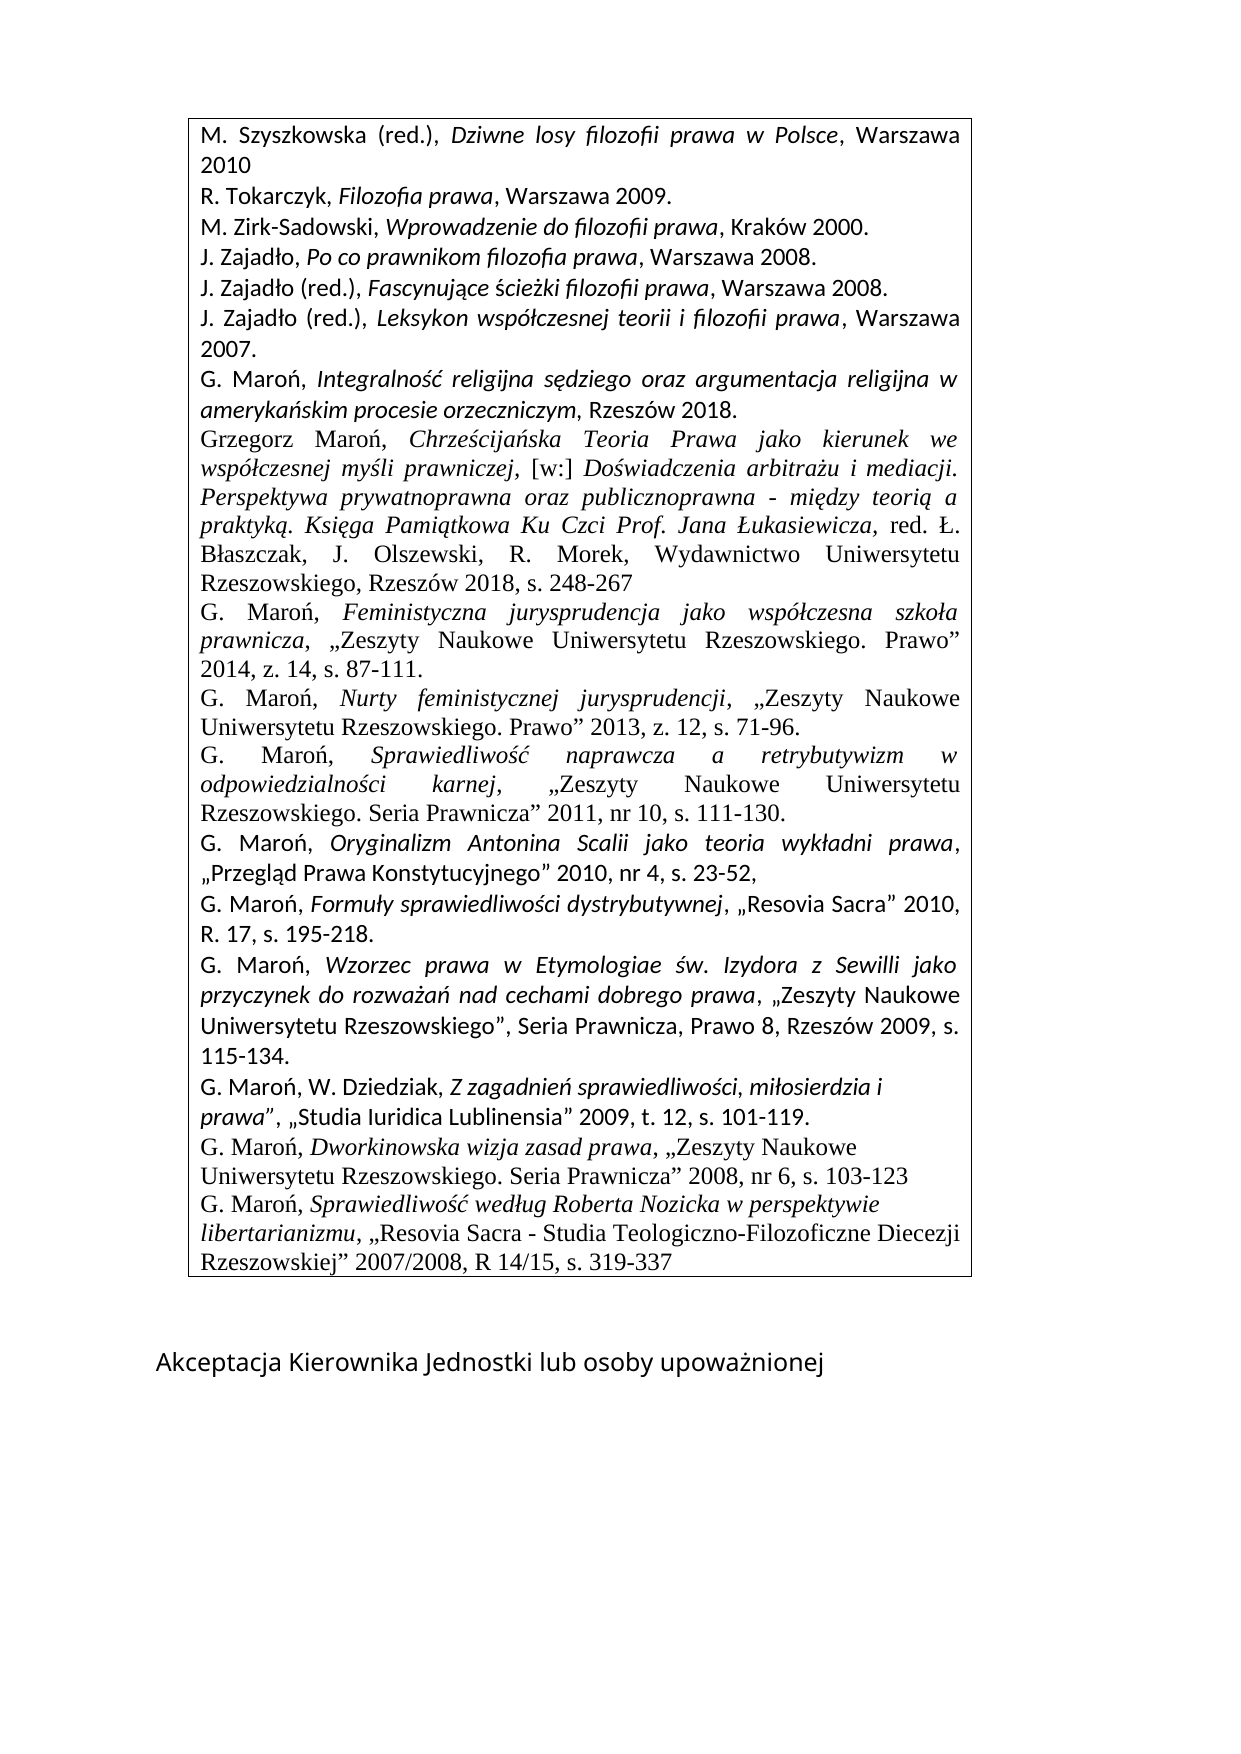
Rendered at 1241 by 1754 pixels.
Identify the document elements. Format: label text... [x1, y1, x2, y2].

text Akceptacja Kierownika Jednostki lub osoby upoważnionej [156, 1345, 1122, 1379]
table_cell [189, 119, 971, 1276]
